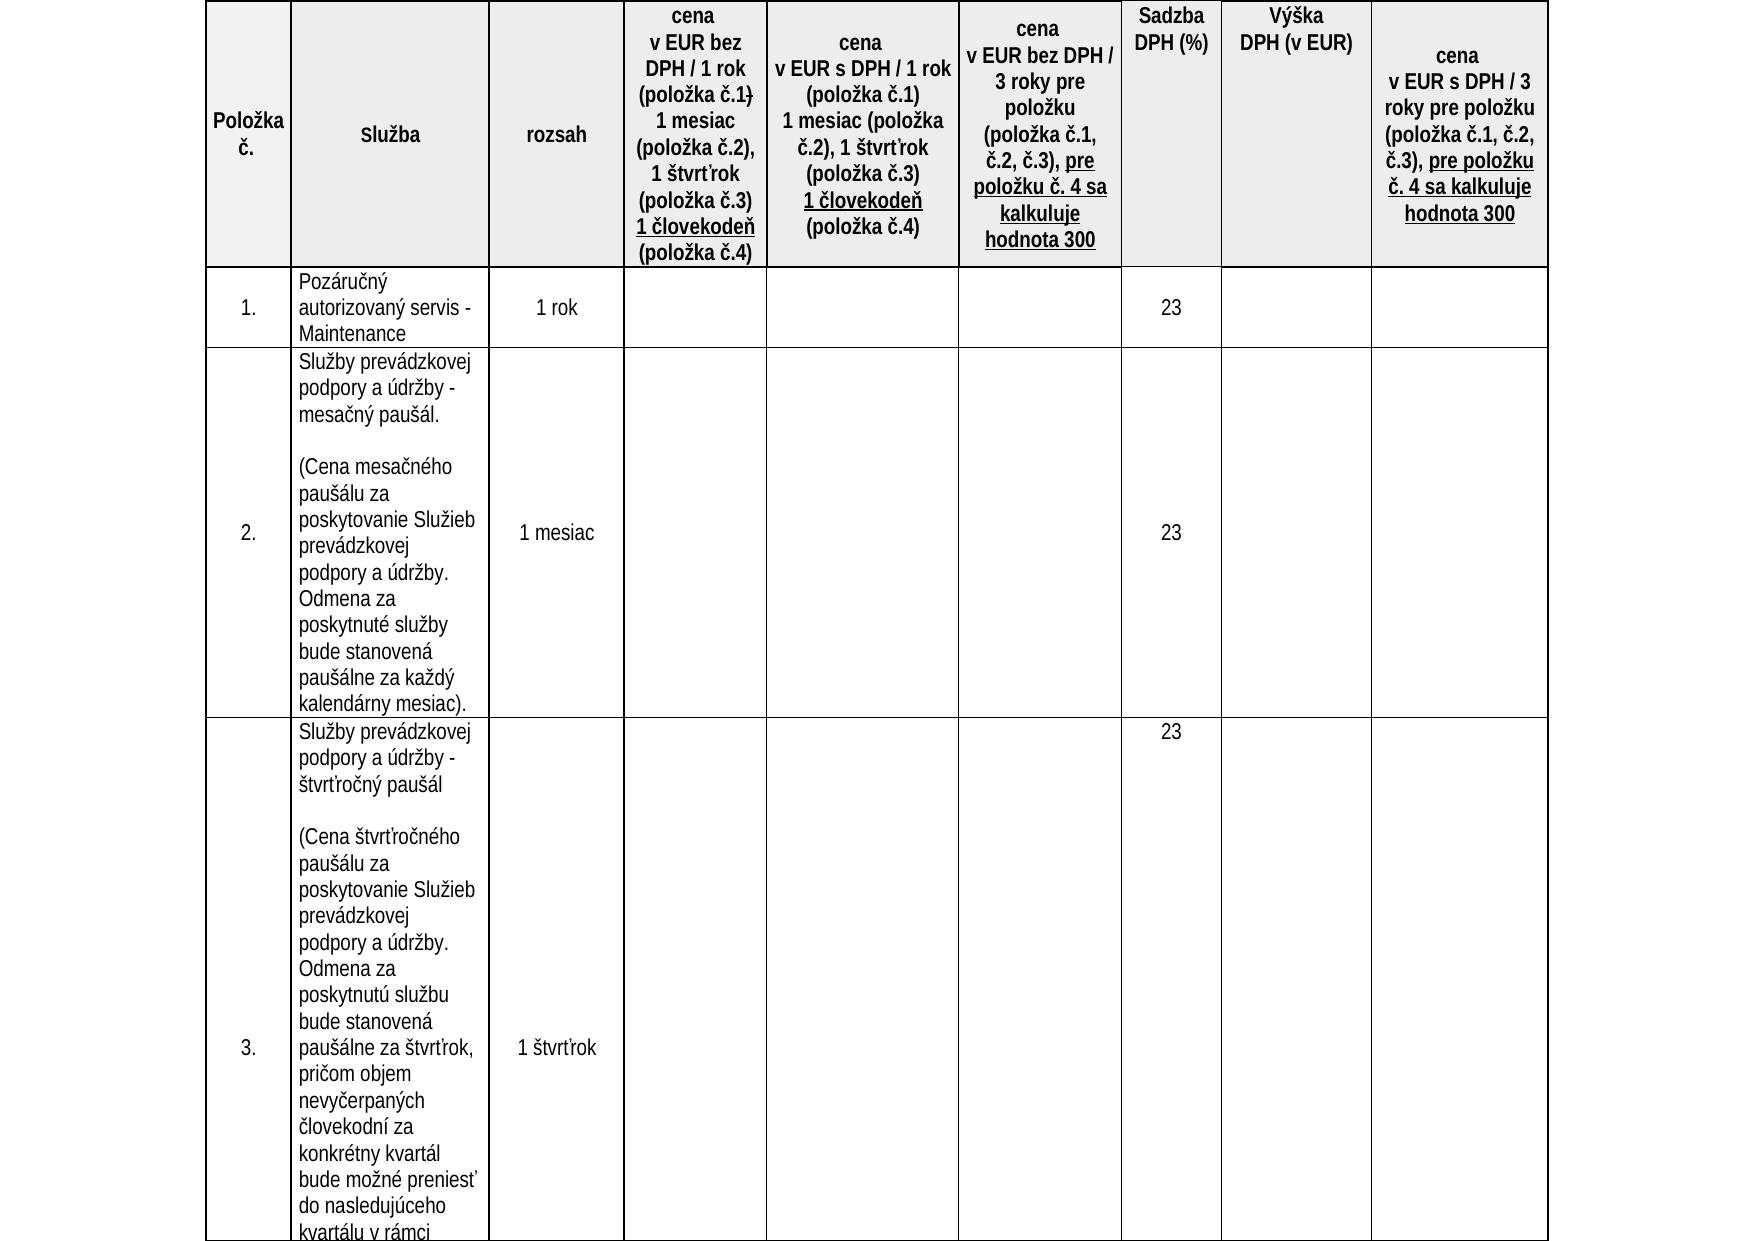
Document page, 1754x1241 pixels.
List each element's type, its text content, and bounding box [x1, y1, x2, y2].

table_cell 1 štvrťrok [490, 718, 623, 1240]
table_header cena v EUR bez DPH / 1 rok (položka č.1) 1 mesiac (položka č.2), 1 štvrťrok (položka č.3) 1 človekodeň (položka č.4) [625, 2, 766, 266]
table_cell [959, 268, 1121, 347]
table_cell 1. [207, 268, 290, 347]
table_header rozsah [490, 2, 623, 266]
table_cell Služby prevádzkovej podpory a údržby - mesačný paušál. (Cena mesačného paušálu za poskytovanie Služieb prevádzkovej podpory a údržby. Odmena za poskytnuté služby bude stanovená paušálne za každý kalendárny mesiac). [292, 348, 488, 717]
table_cell [1372, 718, 1547, 1240]
table_cell 23 [1122, 267, 1221, 347]
table_header Služba [292, 2, 488, 266]
table_cell [1222, 718, 1371, 1240]
table_cell [1222, 348, 1371, 717]
table_header cena v EUR bez DPH / 3 roky pre položku (položka č.1, č.2, č.3), pre položku č. 4 sa kalkuluje hodnota 300 [960, 2, 1121, 266]
table_cell 23 [1122, 348, 1221, 717]
table_cell 3. [207, 718, 290, 1240]
table_cell [767, 348, 958, 717]
table_cell Služby prevádzkovej podpory a údržby - štvrťročný paušál (Cena štvrťročného paušálu za poskytovanie Služieb prevádzkovej podpory a údržby. Odmena za poskytnutú službu bude stanovená paušálne za štvrťrok, pričom objem nevyčerpaných človekodní za konkrétny kvartál bude možné preniesť do nasledujúceho kvartálu v rámci jedného roka. Maximálny počet človekodní v rámci štvrťročného paušálu je 45). [292, 718, 488, 1240]
table_header cena v EUR s DPH / 1 rok (položka č.1) 1 mesiac (položka č.2), 1 štvrťrok (položka č.3) 1 človekodeň (položka č.4) [768, 2, 958, 266]
table_cell Pozáručný autorizovaný servis - Maintenance [292, 268, 488, 347]
table_cell 2. [207, 348, 290, 717]
table_cell [1372, 348, 1547, 717]
table_header Výška DPH (v EUR) [1222, 2, 1371, 266]
table_cell [767, 718, 958, 1240]
table_cell [959, 348, 1121, 717]
table_cell 1 rok [490, 268, 623, 347]
table_cell [625, 268, 766, 347]
table_cell [625, 348, 766, 717]
table_cell [625, 718, 766, 1240]
table_cell 1 mesiac [490, 348, 623, 717]
table_cell [959, 718, 1121, 1240]
table_cell [767, 268, 958, 347]
table_header Sadzba DPH (%) [1122, 1, 1221, 266]
table_header cena v EUR s DPH / 3 roky pre položku (položka č.1, č.2, č.3), pre položku č. 4 sa kalkuluje hodnota 300 [1372, 2, 1547, 266]
table_cell 23 [1122, 718, 1221, 1240]
table_header Položka č. [207, 2, 290, 266]
table_cell [1222, 268, 1371, 347]
table_cell [1372, 268, 1547, 347]
